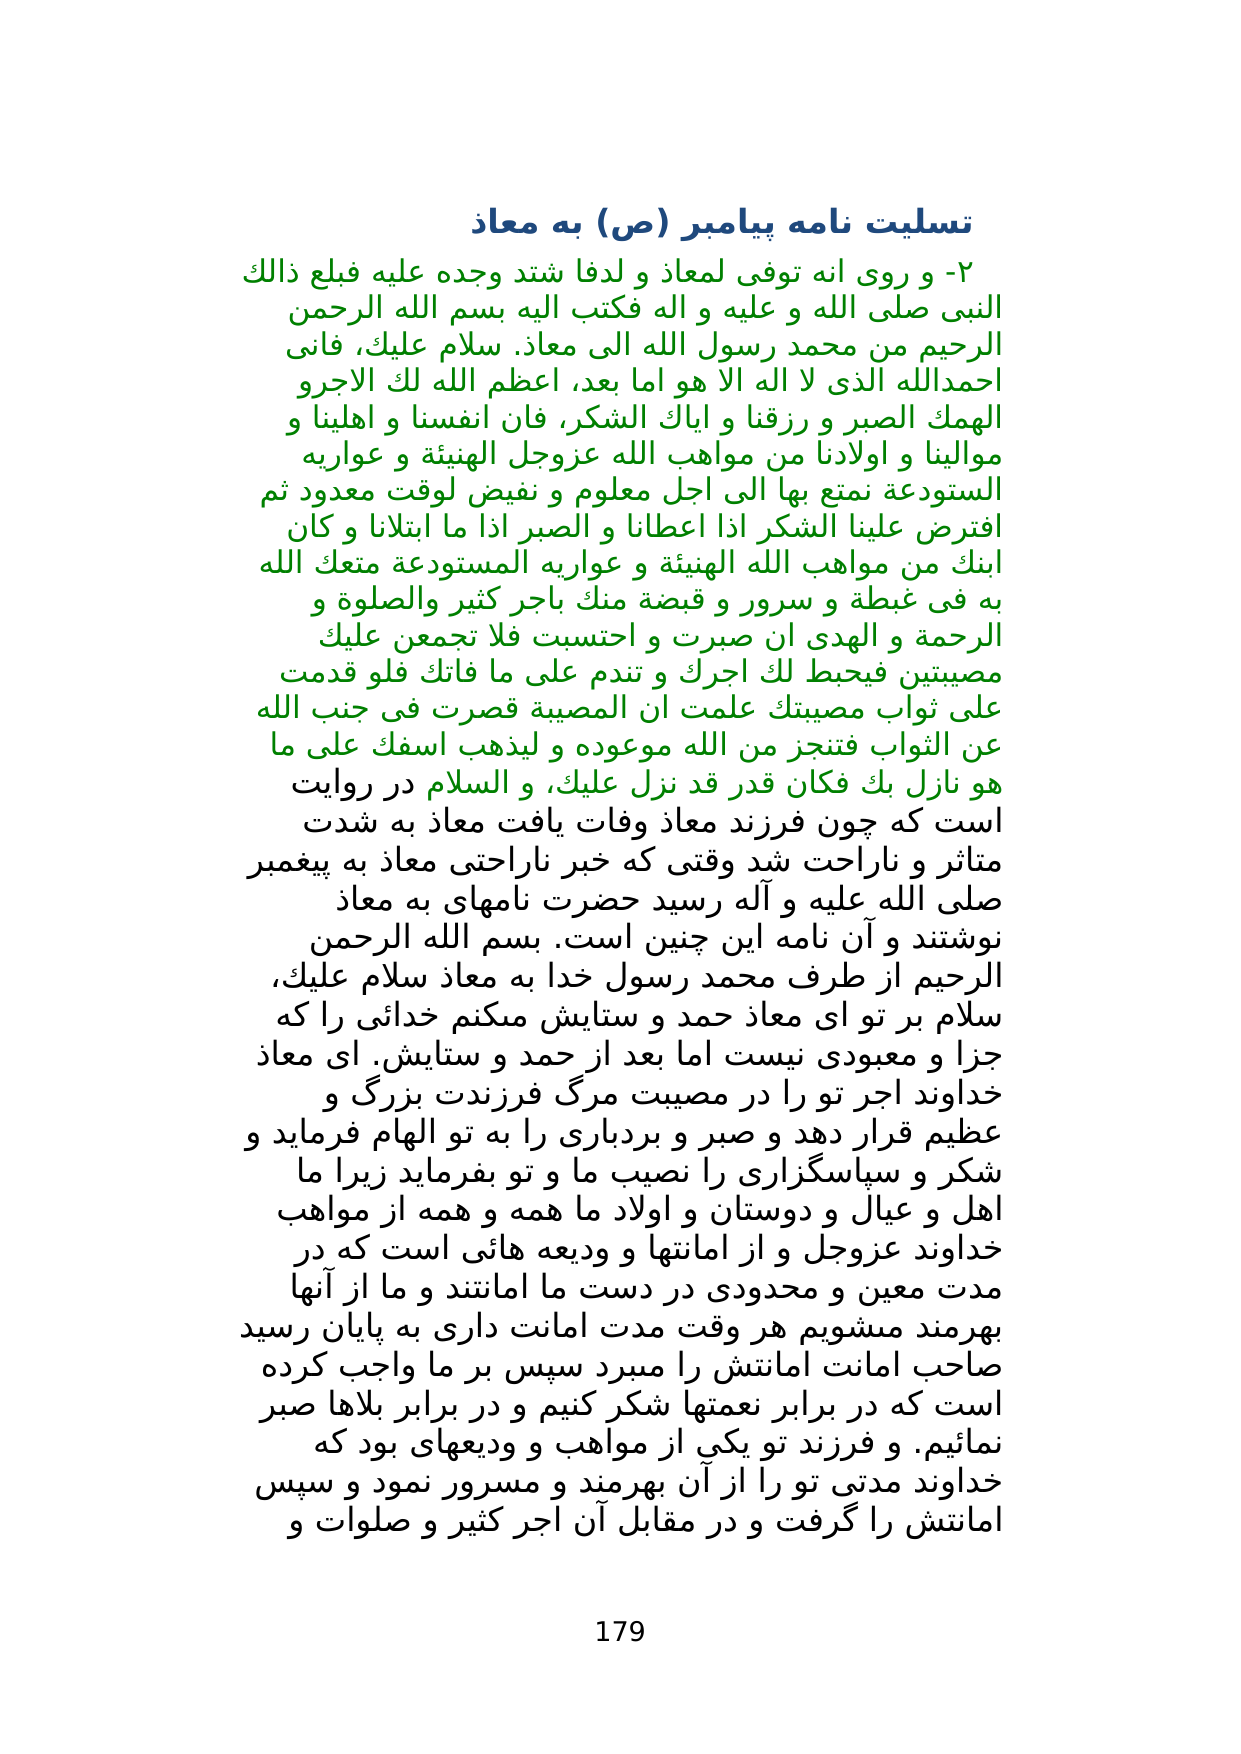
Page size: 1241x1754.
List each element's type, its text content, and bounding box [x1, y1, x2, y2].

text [236, 253, 1004, 1539]
subtitle تسليت نامه پيامبر (ص) به معاذ [236, 202, 1004, 241]
